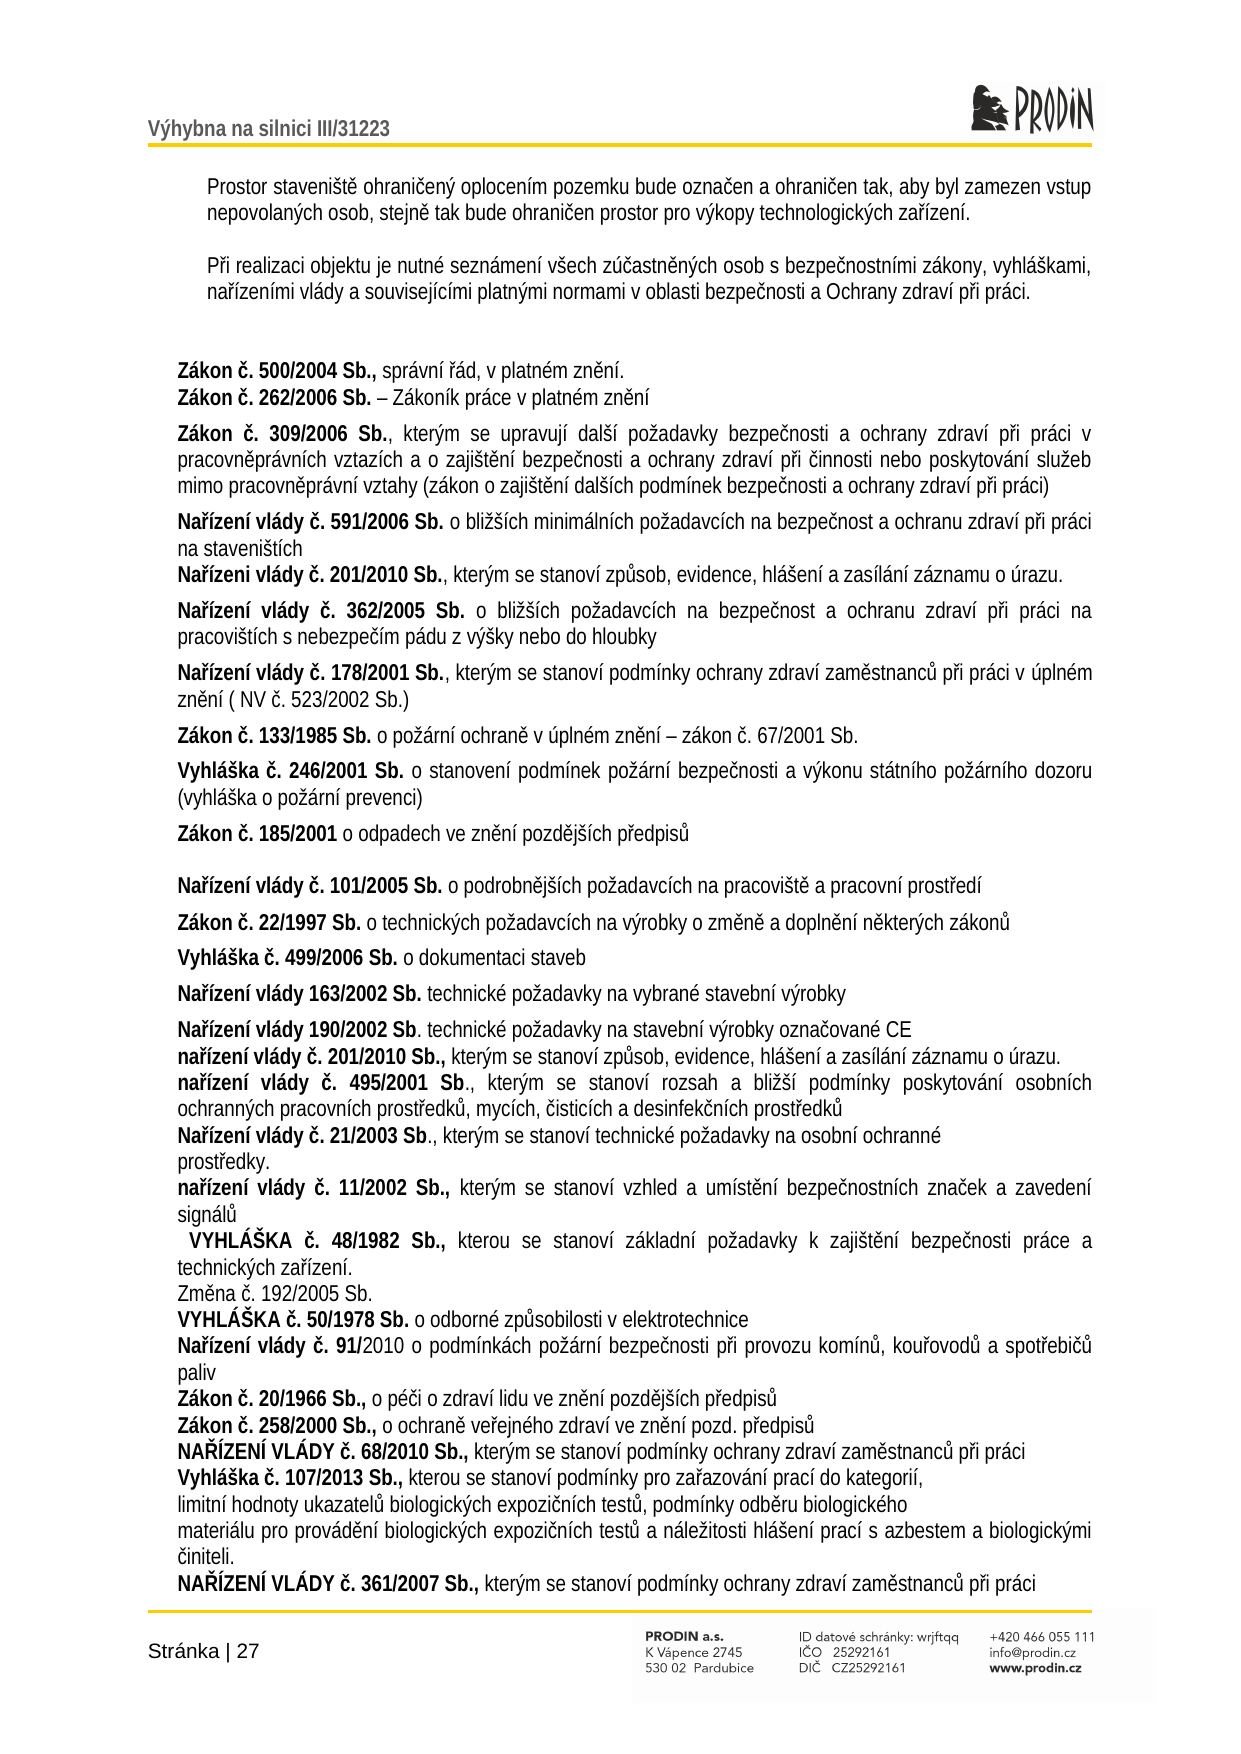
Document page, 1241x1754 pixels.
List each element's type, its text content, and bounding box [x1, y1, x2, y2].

text Zákon č. 309/2006 Sb., kterým se upravují další požadavky bezpečnosti a ochrany zdraví při práci v pracovněprávních vztazích a o zajištění bezpečnosti a ochrany zdraví při činnosti nebo poskytování služeb mimo pracovněprávní vztahy (zákon o zajištění dalších podmínek bezpečnosti a ochrany zdraví při práci) [177, 420, 1093, 499]
text Nařízení vlády č. 101/2005 Sb. o podrobnějších požadavcích na pracoviště a pracovní prostředí [177, 872, 1093, 899]
text Nařízení vlády č. 362/2005 Sb. o bližších požadavcích na bezpečnost a ochranu zdraví při práci na pracovištích s nebezpečím pádu z výšky nebo do hloubky [177, 597, 1093, 650]
text Nařízení vlády 163/2002 Sb. technické požadavky na vybrané stavební výrobky [177, 980, 1093, 1007]
text Nařízení vlády č. 21/2003 Sb., kterým se stanoví technické požadavky na osobní ochranné [177, 1122, 1093, 1148]
text Vyhláška č. 499/2006 Sb. o dokumentaci staveb [177, 944, 1093, 971]
picture [632, 1608, 1157, 1703]
text Nařízeni vlády č. 201/2010 Sb., kterým se stanoví způsob, evidence, hlášení a zasílání záznamu o úrazu. [177, 561, 1091, 587]
text Při realizaci objektu je nutné seznámení všech zúčastněných osob s bezpečnostními zákony, vyhláškami, nařízeními vlády a souvisejícími platnými normami v oblasti bezpečnosti a Ochrany zdraví při práci. [207, 252, 1092, 305]
text materiálu pro provádění biologických expozičních testů a náležitosti hlášení prací s azbestem a biologickými činiteli. [177, 1517, 1093, 1570]
text Nařízení vlády č. 178/2001 Sb., kterým se stanoví podmínky ochrany zdraví zaměstnanců při práci v úplném znění ( NV č. 523/2002 Sb.) [177, 659, 1093, 712]
text Zákon č. 262/2006 Sb. – Zákoník práce v platném znění [177, 384, 1093, 410]
text Vyhláška č. 107/2013 Sb., kterou se stanoví podmínky pro zařazování prací do kategorií, [177, 1464, 1093, 1491]
text NAŘÍZENÍ VLÁDY č. 361/2007 Sb., kterým se stanoví podmínky ochrany zdraví zaměstnanců při práci [177, 1570, 1093, 1596]
text VYHLÁŠKA č. 50/1978 Sb. o odborné způsobilosti v elektrotechnice [177, 1306, 1093, 1332]
text Zákon č. 22/1997 Sb. o technických požadavcích na výrobky o změně a doplnění některých zákonů [177, 908, 1093, 935]
text prostředky. [177, 1148, 1093, 1174]
text Nařízení vlády č. 91/2010 o podmínkách požární bezpečnosti při provozu komínů, kouřovodů a spotřebičů paliv [177, 1332, 1093, 1385]
text Zákon č. 133/1985 Sb. o požární ochraně v úplném znění – zákon č. 67/2001 Sb. [177, 722, 1093, 748]
text Prostor staveniště ohraničený oplocením pozemku bude označen a ohraničen tak, aby byl zamezen vstup nepovolaných osob, stejně tak bude ohraničen prostor pro výkopy technologických zařízení. [207, 173, 1092, 226]
text nařízení vlády č. 495/2001 Sb., kterým se stanoví rozsah a bližší podmínky poskytování osobních ochranných pracovních prostředků, mycích, čisticích a desinfekčních prostředků [177, 1069, 1093, 1122]
text Nařízení vlády 190/2002 Sb. technické požadavky na stavební výrobky označované CE [177, 1016, 1093, 1043]
text Zákon č. 500/2004 Sb., správní řád, v platném znění. [177, 357, 1093, 384]
text Vyhláška č. 246/2001 Sb. o stanovení podmínek požární bezpečnosti a výkonu státního požárního dozoru (vyhláška o požární prevenci) [177, 757, 1093, 810]
picture [968, 81, 1106, 139]
text nařízení vlády č. 201/2010 Sb., kterým se stanoví způsob, evidence, hlášení a zasílání záznamu o úrazu. [177, 1043, 1093, 1069]
text Zákon č. 20/1966 Sb., o péči o zdraví lidu ve znění pozdějších předpisů [177, 1385, 1093, 1412]
text Zákon č. 258/2000 Sb., o ochraně veřejného zdraví ve znění pozd. předpisů [177, 1412, 1093, 1438]
text limitní hodnoty ukazatelů biologických expozičních testů, podmínky odběru biologického [177, 1491, 1093, 1517]
text VYHLÁŠKA č. 48/1982 Sb., kterou se stanoví základní požadavky k zajištění bezpečnosti práce a technických zařízení. [177, 1227, 1093, 1280]
text nařízení vlády č. 11/2002 Sb., kterým se stanoví vzhled a umístění bezpečnostních značek a zavedení signálů [177, 1174, 1093, 1227]
text Zákon č. 185/2001 o odpadech ve znění pozdějších předpisů [177, 820, 1093, 872]
text Změna č. 192/2005 Sb. [177, 1280, 1093, 1306]
text Nařízení vlády č. 591/2006 Sb. o bližších minimálních požadavcích na bezpečnost a ochranu zdraví při práci na staveništích [177, 508, 1093, 561]
text NAŘÍZENÍ VLÁDY č. 68/2010 Sb., kterým se stanoví podmínky ochrany zdraví zaměstnanců při práci [177, 1438, 1093, 1464]
